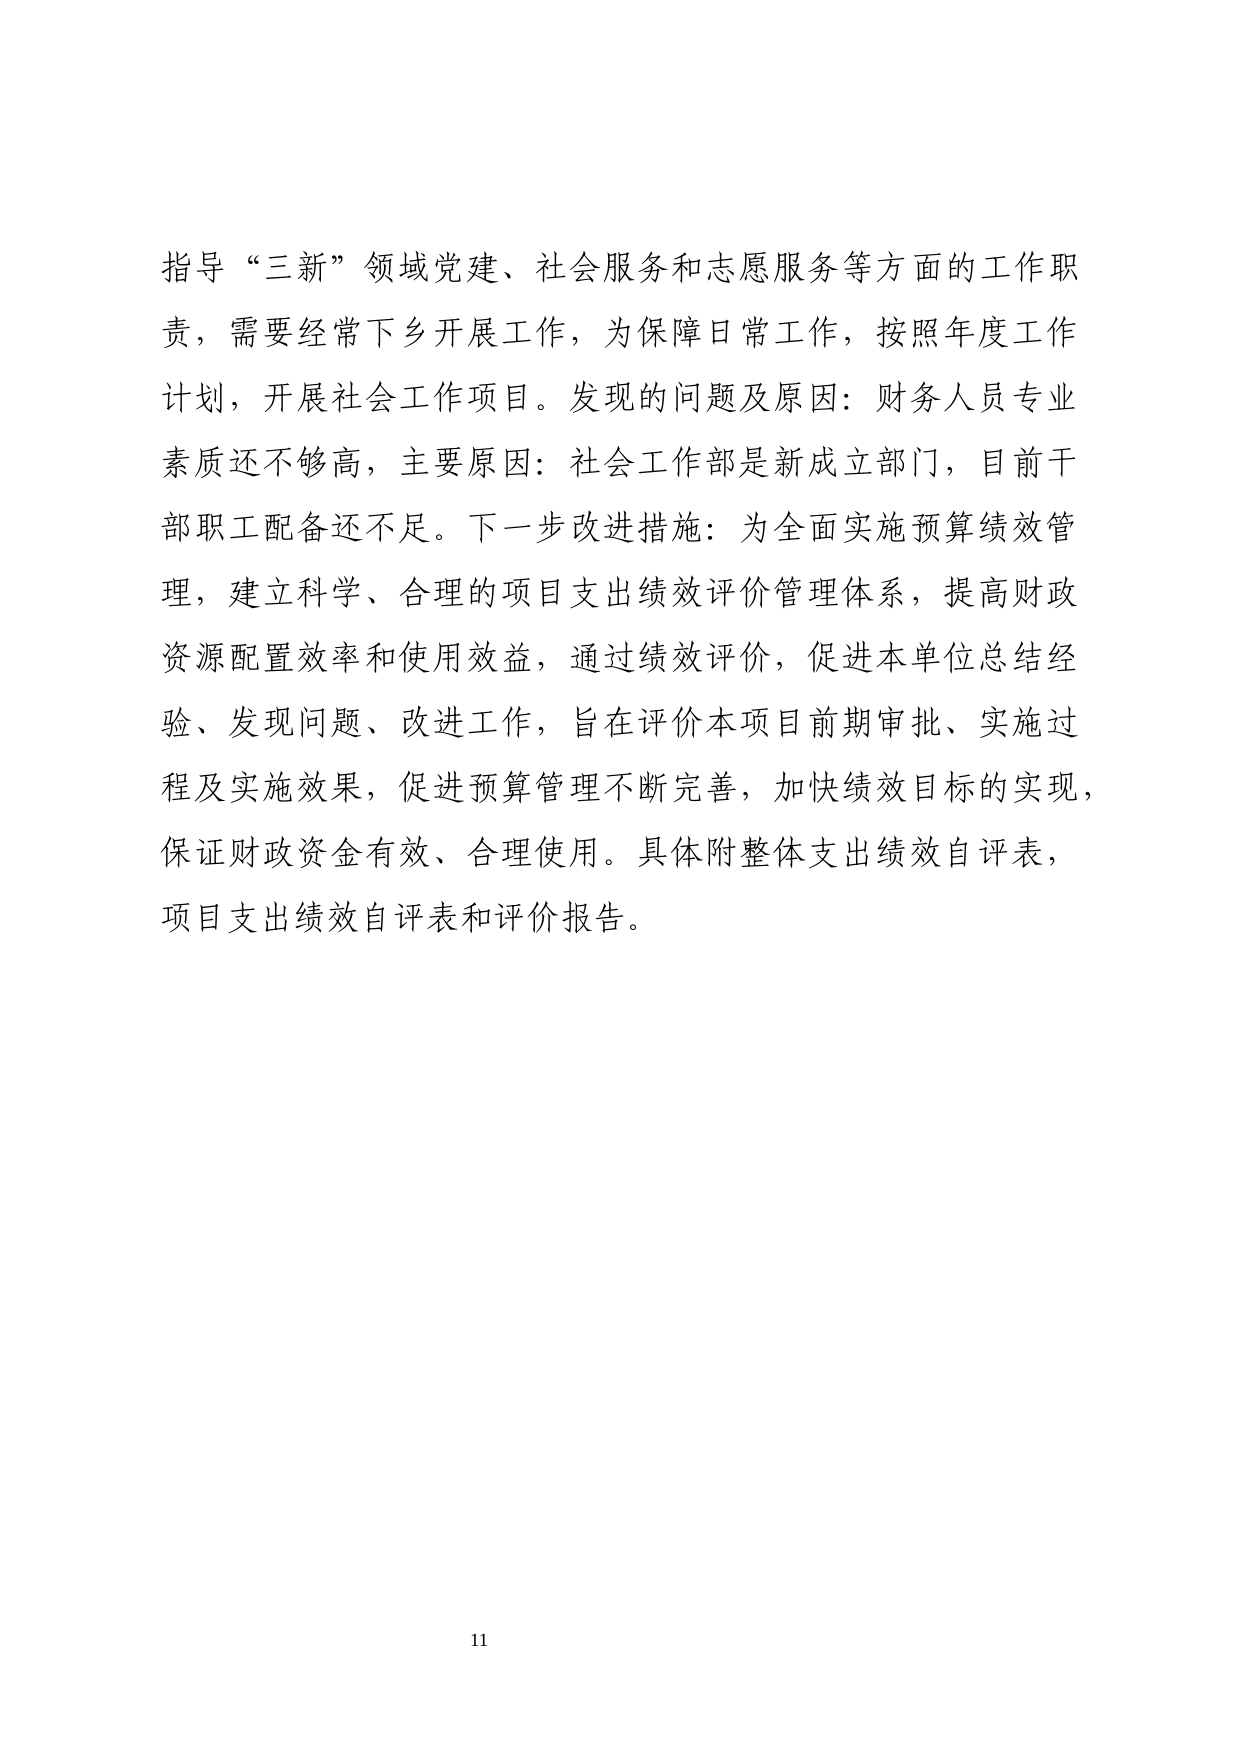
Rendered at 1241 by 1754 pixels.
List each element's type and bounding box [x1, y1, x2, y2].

text [159, 233, 1081, 948]
